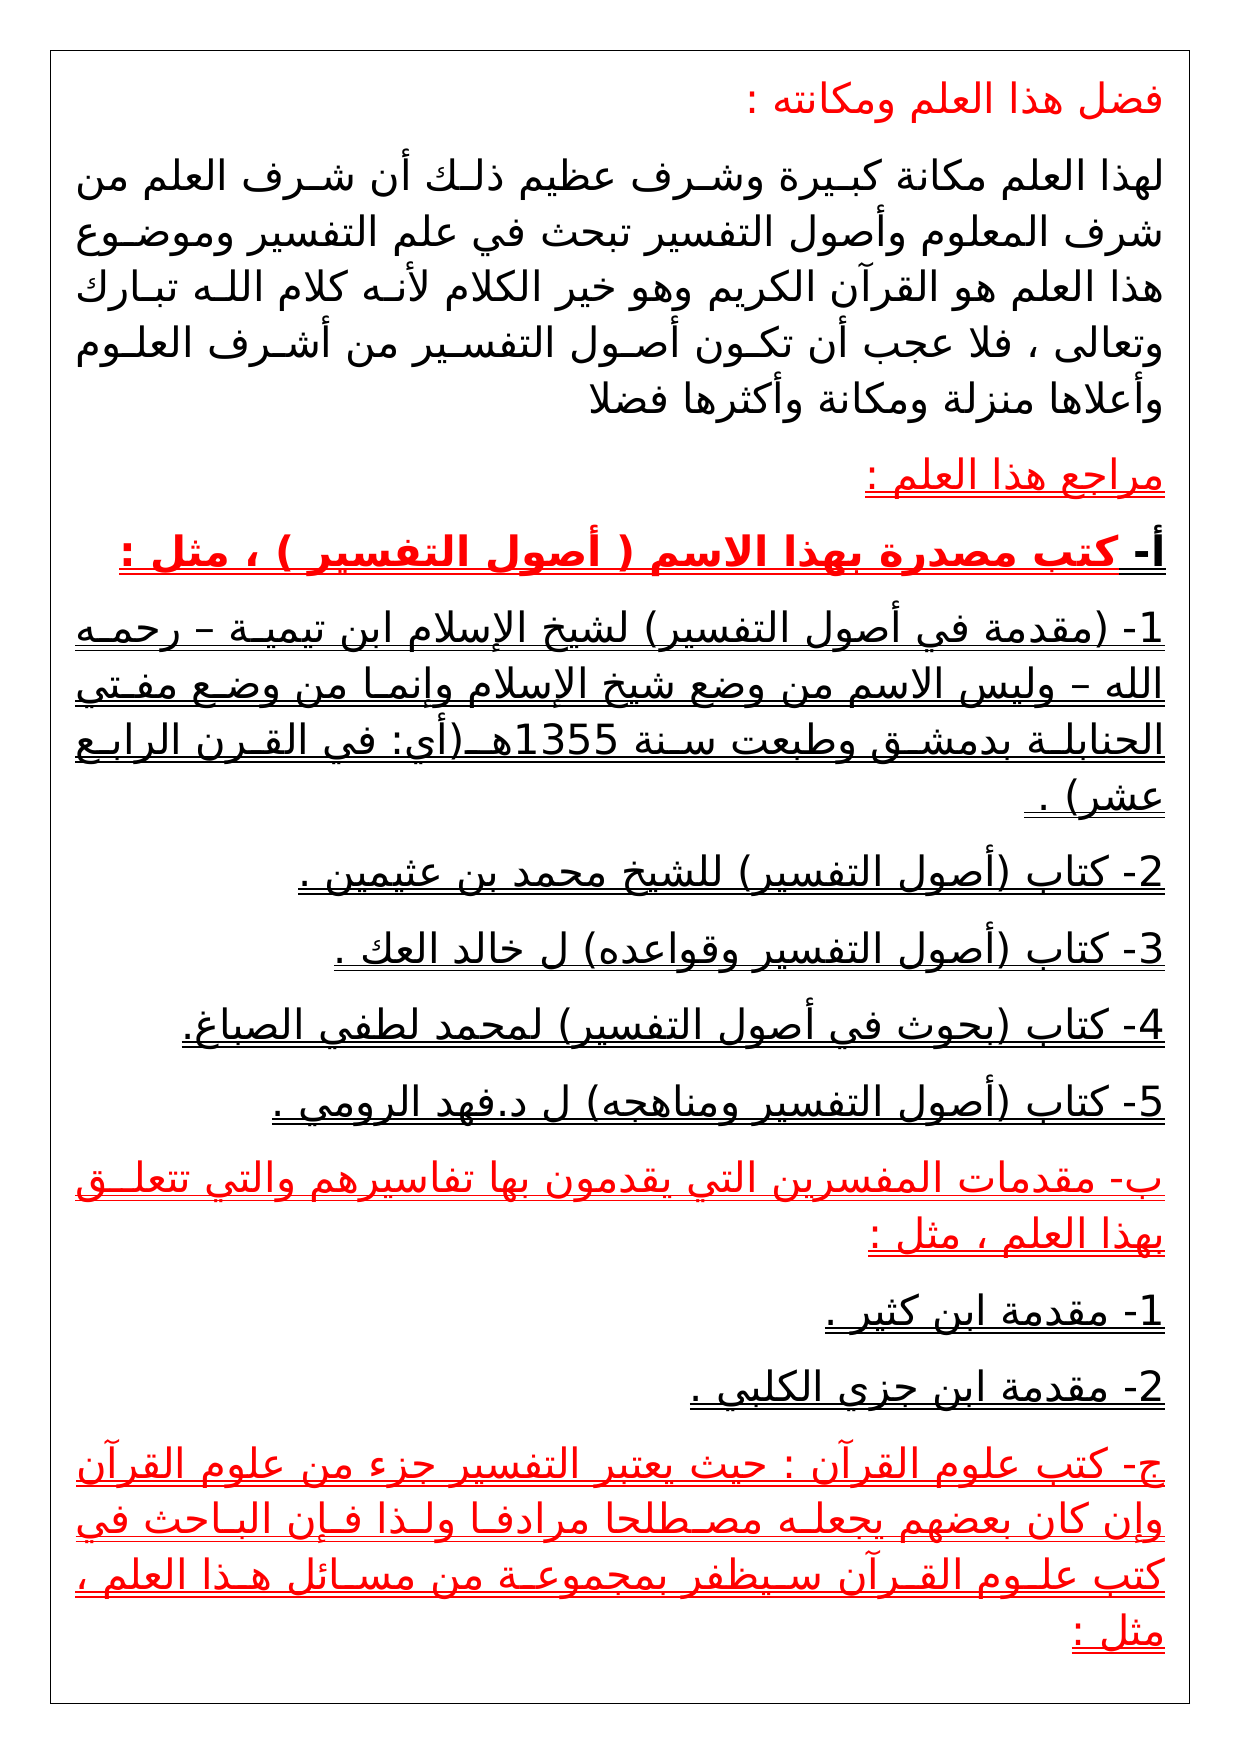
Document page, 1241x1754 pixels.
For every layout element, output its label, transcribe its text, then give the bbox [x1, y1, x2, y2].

text 3- كتاب (أصول التفسير وقواعده) ل خالد العك . [75, 924, 1165, 973]
text 5- كتاب (أصول التفسير ومناهجه) ل د.فهد الرومي . [75, 1078, 1165, 1126]
text ب- مقدمات المفسرين التي يقدمون بها تفاسيرهم والتي تتعلق بهذا العلم ، مثل : [75, 1154, 1165, 1195]
text 1- مقدمة ابن كثير . [75, 1286, 1165, 1335]
text 1- (مقدمة في أصول التفسير) لشيخ الإسلام ابن تيمية – رحمه الله – وليس الاسم من وضع شيخ الإسلام وإنما من وضع مفتي الحنابلة بدمشق وطبعت سنة 1355هـ(أي: في القرن الرابع عشر) . [75, 763, 1165, 820]
text 1- (مقدمة في أصول التفسير) لشيخ الإسلام ابن تيمية – رحمه الله – وليس الاسم من وضع شيخ الإسلام وإنما من وضع مفتي الحنابلة بدمشق وطبعت سنة 1355هـ(أي: في القرن الرابع عشر) . [75, 604, 1165, 645]
text لهذا العلم مكانة كبيرة وشرف عظيم ذلك أن شرف العلم من شرف المعلوم وأصول التفسير تبحث في علم التفسير وموضوع هذا العلم هو القرآن الكريم وهو خير الكلام لأنه كلام الله تبارك وتعالى ، فلا عجب أن تكون أصول التفسير من أشرف العلوم وأعلاها منزلة ومكانة وأكثرها فضلا [75, 152, 1165, 423]
text أ- كتب مصدرة بهذا الاسم ( أصول التفسير ) ، مثل : [75, 528, 1165, 576]
text 2- مقدمة ابن جزي الكلبي . [75, 1363, 1165, 1412]
text ج- كتب علوم القرآن : حيث يعتبر التفسير جزء من علوم القرآن وإن كان بعضهم يجعله مصطلحا مرادفا ولذا فإن الباحث في كتب علوم القرآن سيظفر بمجموعة من مسائل هذا العلم ، مثل : [75, 1439, 1165, 1536]
text مراجع هذا العلم : [75, 451, 1165, 499]
text ج- كتب علوم القرآن : حيث يعتبر التفسير جزء من علوم القرآن وإن كان بعضهم يجعله مصطلحا مرادفا ولذا فإن الباحث في كتب علوم القرآن سيظفر بمجموعة من مسائل هذا العلم ، مثل : [75, 1542, 1165, 1591]
text 1- (مقدمة في أصول التفسير) لشيخ الإسلام ابن تيمية – رحمه الله – وليس الاسم من وضع شيخ الإسلام وإنما من وضع مفتي الحنابلة بدمشق وطبعت سنة 1355هـ(أي: في القرن الرابع عشر) . [75, 707, 1165, 756]
text 1- (مقدمة في أصول التفسير) لشيخ الإسلام ابن تيمية – رحمه الله – وليس الاسم من وضع شيخ الإسلام وإنما من وضع مفتي الحنابلة بدمشق وطبعت سنة 1355هـ(أي: في القرن الرابع عشر) . [75, 651, 1165, 700]
text فضل هذا العلم ومكانته : [75, 75, 1165, 123]
text 4- كتاب (بحوث في أصول التفسير) لمحمد لطفي الصباغ. [75, 1001, 1165, 1049]
text ج- كتب علوم القرآن : حيث يعتبر التفسير جزء من علوم القرآن وإن كان بعضهم يجعله مصطلحا مرادفا ولذا فإن الباحث في كتب علوم القرآن سيظفر بمجموعة من مسائل هذا العلم ، مثل : [75, 1598, 1165, 1655]
text 2- كتاب (أصول التفسير) للشيخ محمد بن عثيمين . [75, 848, 1165, 896]
text ب- مقدمات المفسرين التي يقدمون بها تفاسيرهم والتي تتعلق بهذا العلم ، مثل : [75, 1201, 1165, 1258]
